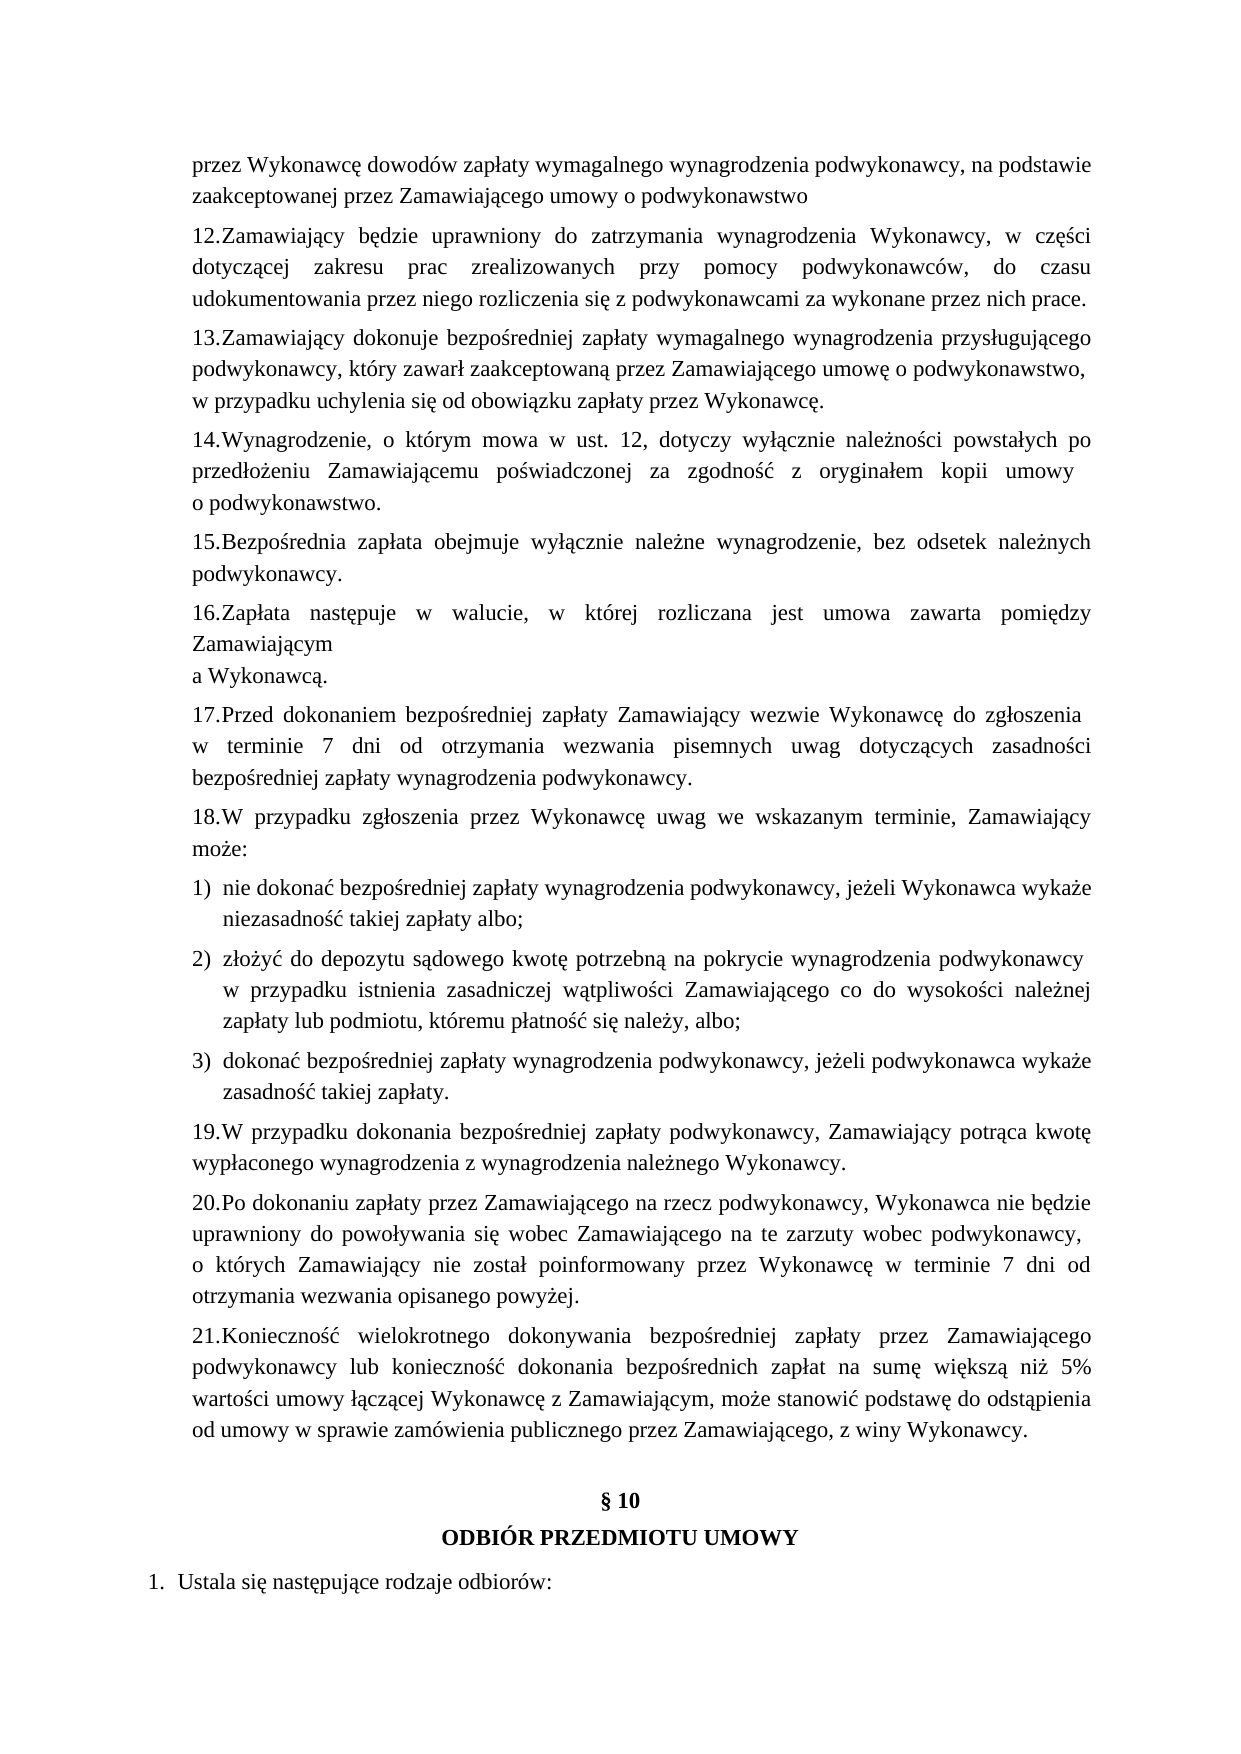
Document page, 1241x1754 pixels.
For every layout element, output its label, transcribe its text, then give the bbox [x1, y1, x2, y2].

list Zapłata następuje w walucie, w której rozliczana jest umowa zawarta pomiędzy Zamawiającym a Wykonawcą. [192, 596, 1093, 689]
list złożyć do depozytu sądowego kwotę potrzebną na pokrycie wynagrodzenia podwykonawcy w przypadku istnienia zasadniczej wątpliwości Zamawiającego co do wysokości należnej zapłaty lub podmiotu, któremu płatność się należy, albo; [192, 941, 1093, 1035]
text ODBIÓR PRZEDMIOTU UMOWY [148, 1521, 1093, 1552]
list Zamawiający dokonuje bezpośredniej zapłaty wymagalnego wynagrodzenia przysługującego podwykonawcy, który zawarł zaakceptowaną przez Zamawiającego umowę o podwykonawstwo, w przypadku uchylenia się od obowiązku zapłaty przez Wykonawcę. [192, 321, 1093, 414]
list Zamawiający będzie uprawniony do zatrzymania wynagrodzenia Wykonawcy, w części dotyczącej zakresu prac zrealizowanych przy pomocy podwykonawców, do czasu udokumentowania przez niego rozliczenia się z podwykonawcami za wykonane przez nich prace. [192, 218, 1093, 312]
text § 10 [148, 1483, 1093, 1514]
list nie dokonać bezpośredniej zapłaty wynagrodzenia podwykonawcy, jeżeli Wykonawca wykaże niezasadność takiej zapłaty albo; [192, 871, 1093, 933]
list W przypadku zgłoszenia przez Wykonawcę uwag we wskazanym terminie, Zamawiający może: [192, 800, 1093, 862]
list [192, 148, 1093, 210]
list Bezpośrednia zapłata obejmuje wyłącznie należne wynagrodzenie, bez odsetek należnych podwykonawcy. [192, 525, 1093, 587]
list dokonać bezpośredniej zapłaty wynagrodzenia podwykonawcy, jeżeli podwykonawca wykaże zasadność takiej zapłaty. [192, 1043, 1093, 1106]
list Przed dokonaniem bezpośredniej zapłaty Zamawiający wezwie Wykonawcę do zgłoszenia w terminie 7 dni od otrzymania wezwania pisemnych uwag dotyczących zasadności bezpośredniej zapłaty wynagrodzenia podwykonawcy. [192, 698, 1093, 791]
list Po dokonaniu zapłaty przez Zamawiającego na rzecz podwykonawcy, Wykonawca nie będzie uprawniony do powoływania się wobec Zamawiającego na te zarzuty wobec podwykonawcy, o których Zamawiający nie został poinformowany przez Wykonawcę w terminie 7 dni od otrzymania wezwania opisanego powyżej. [192, 1185, 1093, 1310]
list Ustala się następujące rodzaje odbiorów: [148, 1564, 1093, 1596]
list Wynagrodzenie, o którym mowa w ust. 12, dotyczy wyłącznie należności powstałych po przedłożeniu Zamawiającemu poświadczonej za zgodność z oryginałem kopii umowy o podwykonawstwo. [192, 423, 1093, 516]
list W przypadku dokonania bezpośredniej zapłaty podwykonawcy, Zamawiający potrąca kwotę wypłaconego wynagrodzenia z wynagrodzenia należnego Wykonawcy. [192, 1114, 1093, 1177]
list Konieczność wielokrotnego dokonywania bezpośredniej zapłaty przez Zamawiającego podwykonawcy lub konieczność dokonania bezpośrednich zapłat na sumę większą niż 5% wartości umowy łączącej Wykonawcę z Zamawiającym, może stanowić podstawę do odstąpienia od umowy w sprawie zamówienia publicznego przez Zamawiającego, z winy Wykonawcy. [192, 1318, 1093, 1443]
